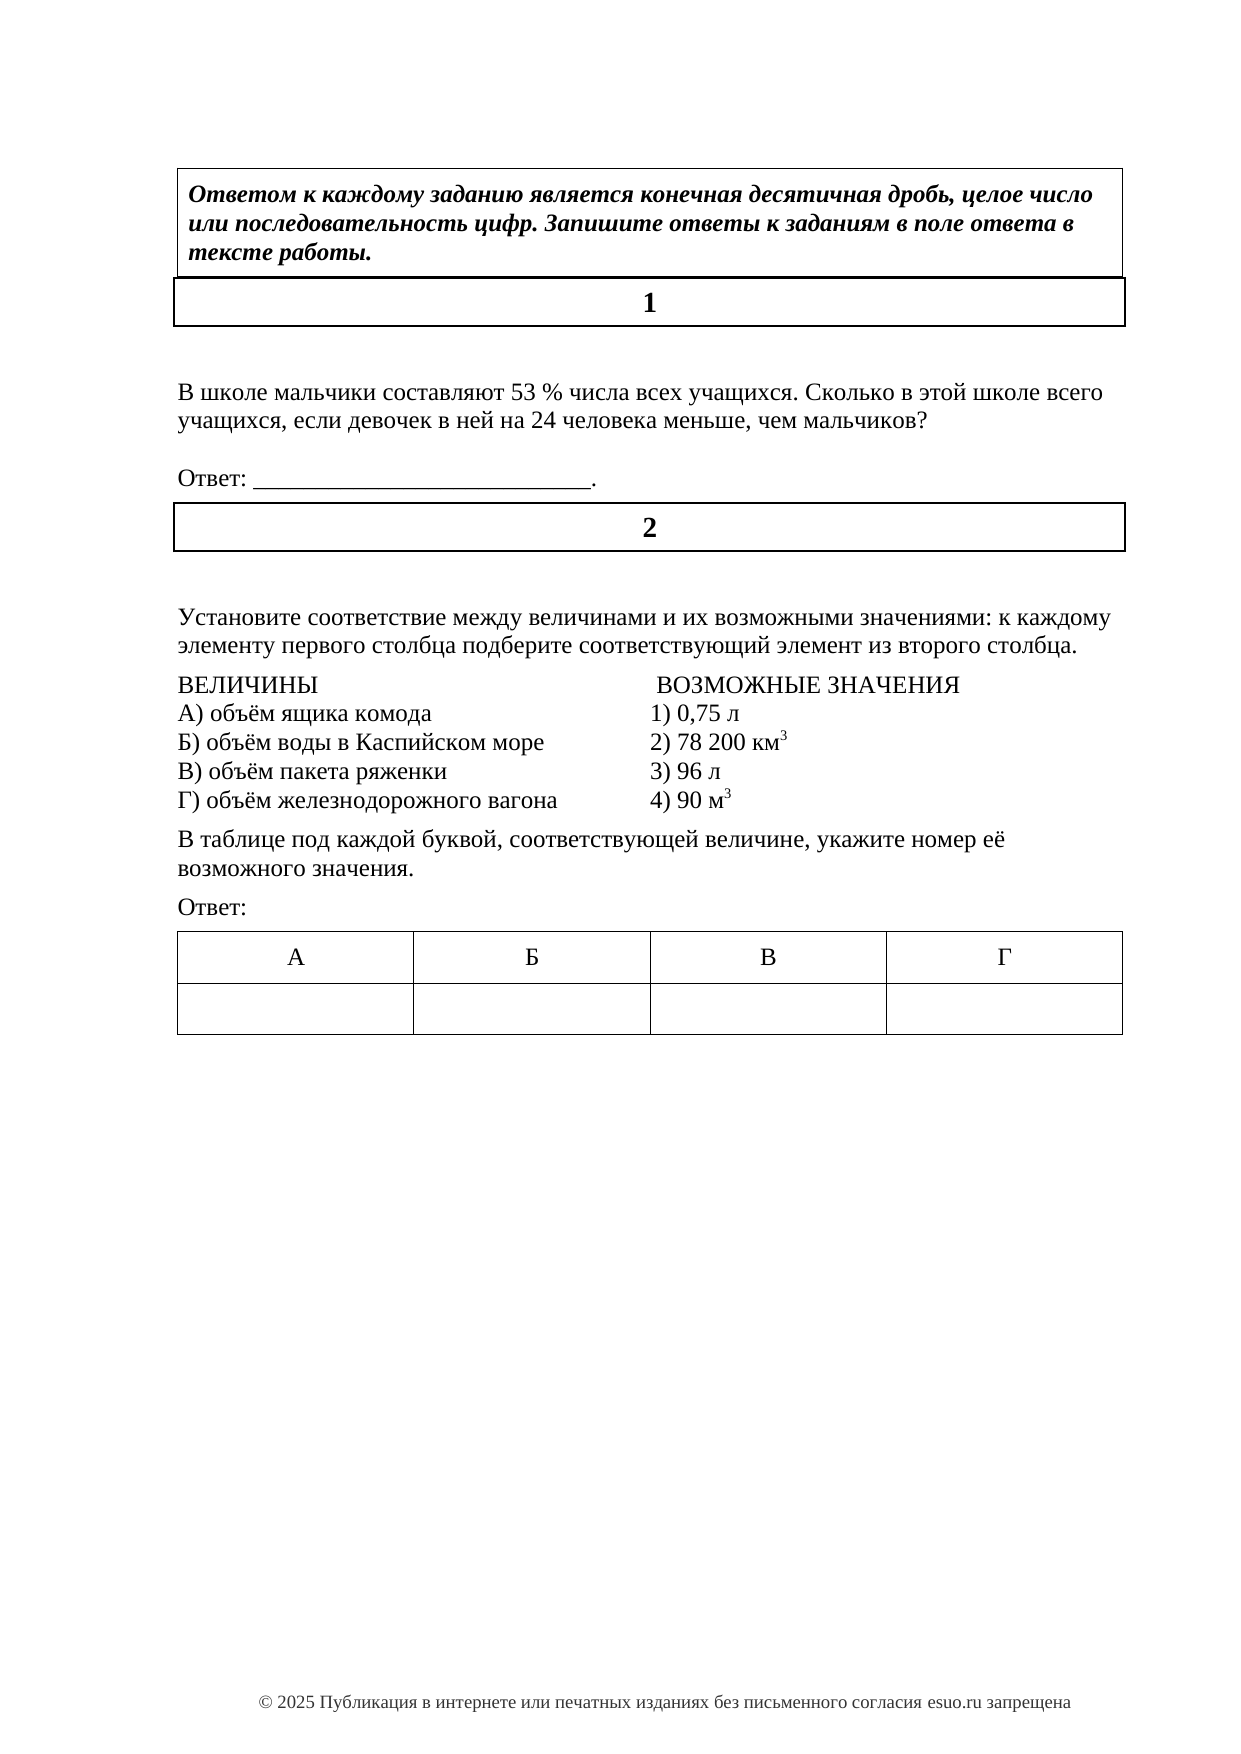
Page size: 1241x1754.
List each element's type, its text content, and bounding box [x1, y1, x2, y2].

text В таблице под каждой буквой, соответствующей величине, укажите номер её возможного значения. [177, 824, 1122, 881]
table_cell [651, 984, 886, 1034]
table_header Г [887, 932, 1122, 983]
table_header Ответом к каждому заданию является конечная десятичная дробь, целое число или последовательность цифр. Запишите ответы к заданиям в поле ответа в тексте работы. [178, 169, 1122, 276]
table_cell [887, 984, 1122, 1034]
text Ответ: [177, 892, 1122, 921]
table_cell [178, 984, 413, 1034]
table_header А [178, 932, 413, 983]
table_header Б [414, 932, 650, 983]
table_cell А) объём ящика комода Б) объём воды в Каспийском море В) объём пакета ряженки Г) объём железнодорожного вагона [177, 699, 650, 813]
table_cell [414, 984, 650, 1034]
subtitle 2 [175, 504, 1124, 550]
table_header В [651, 932, 886, 983]
text Установите соответствие между величинами и их возможными значениями: к каждому элементу первого столбца подберите соответствующий элемент из второго столбца. [177, 602, 1122, 659]
table_cell 1) 0,75 л 2) 78 200 км3 3) 96 л 4) 90 м3 [650, 699, 1122, 813]
table_header ВОЗМОЖНЫЕ ЗНАЧЕНИЯ [650, 670, 1122, 698]
table_header ВЕЛИЧИНЫ [177, 670, 650, 698]
text В школе мальчики составляют 53 % числа всех учащихся. Сколько в этой школе всего учащихся, если девочек в ней на 24 человека меньше, чем мальчиков? Ответ: ___________________________. [177, 377, 1122, 492]
subtitle 1 [175, 279, 1124, 325]
